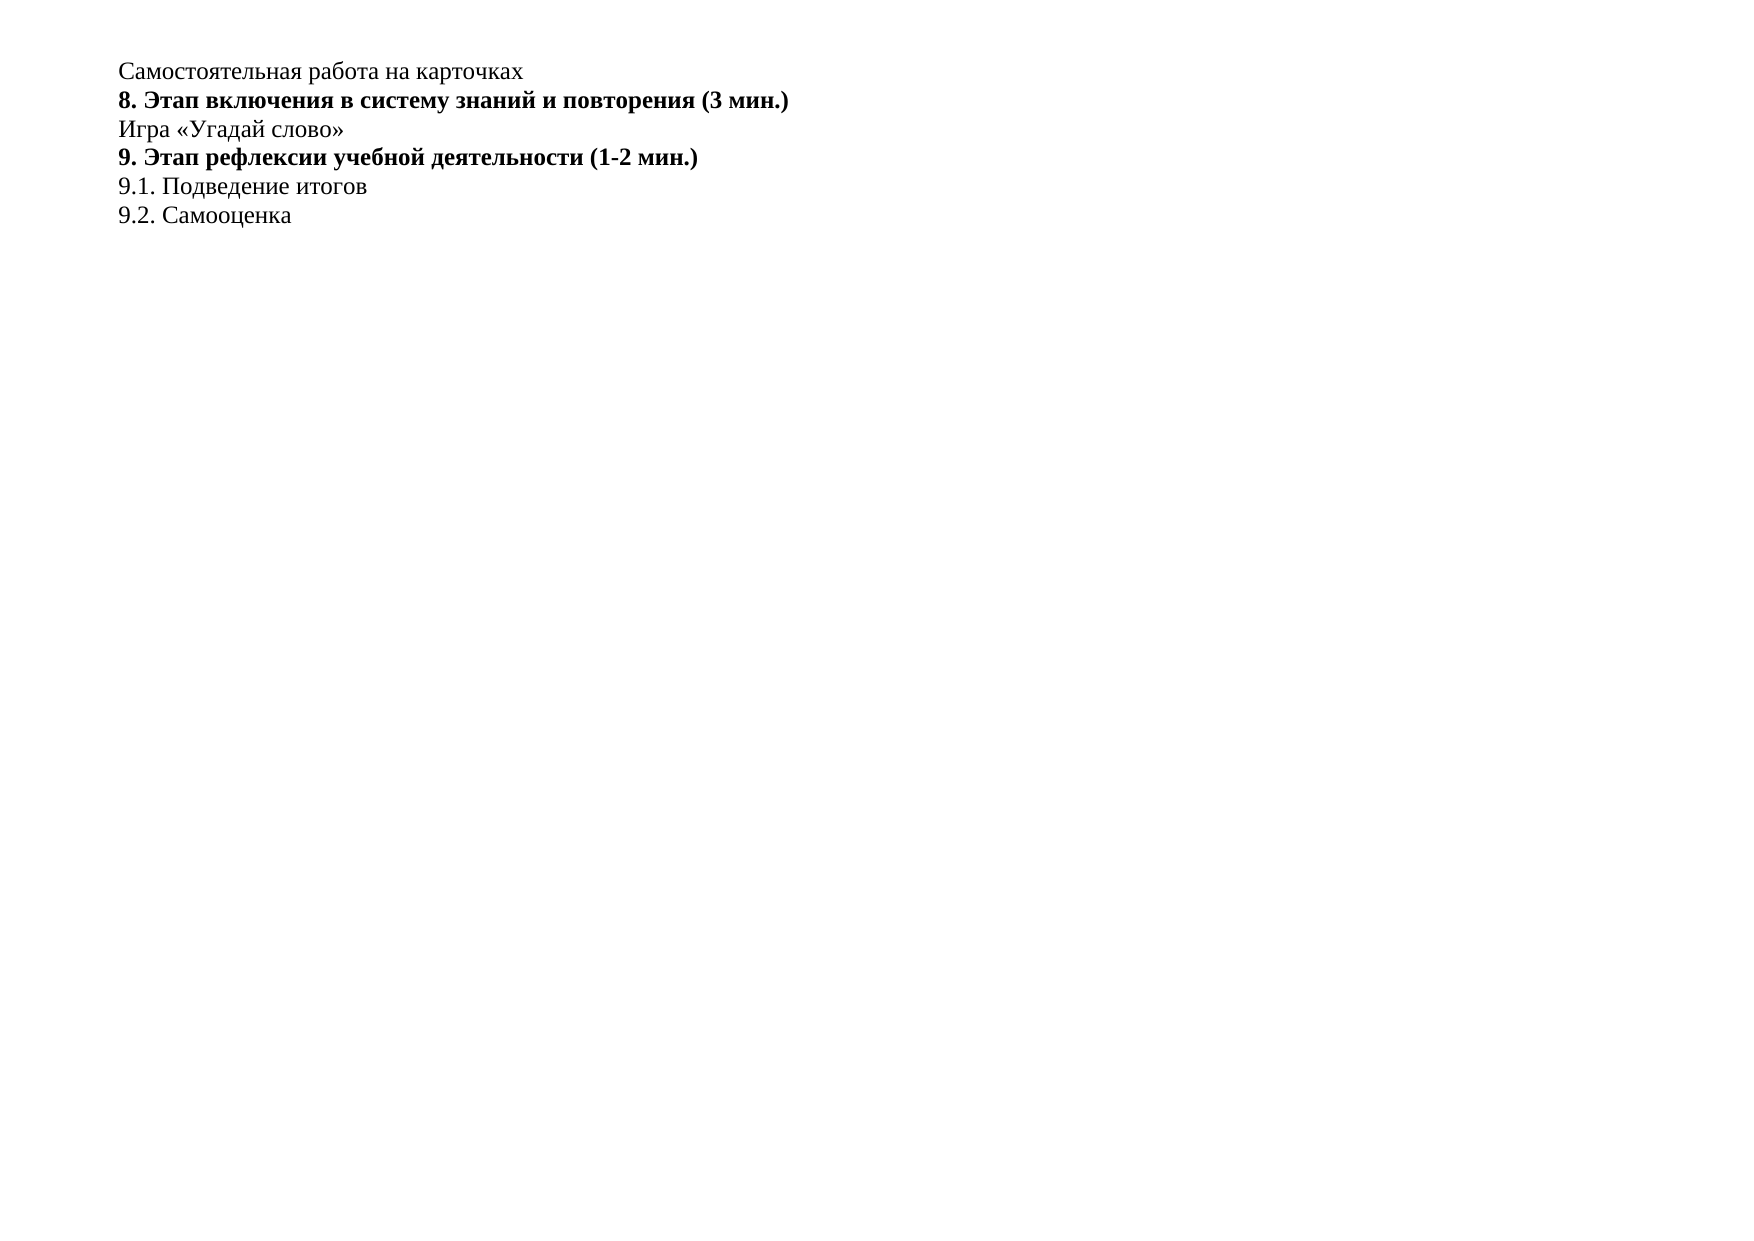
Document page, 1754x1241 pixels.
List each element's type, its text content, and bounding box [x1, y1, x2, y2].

text 9.2. Самооценка [118, 200, 1636, 229]
text 9.1. Подведение итогов [118, 171, 1636, 200]
text Игра «Угадай слово» [118, 114, 1636, 142]
text 9. Этап рефлексии учебной деятельности (1-2 мин.) [118, 142, 1636, 171]
text 8. Этап включения в систему знаний и повторения (3 мин.) [118, 85, 1636, 114]
text Самостоятельная работа на карточках [118, 56, 1636, 85]
